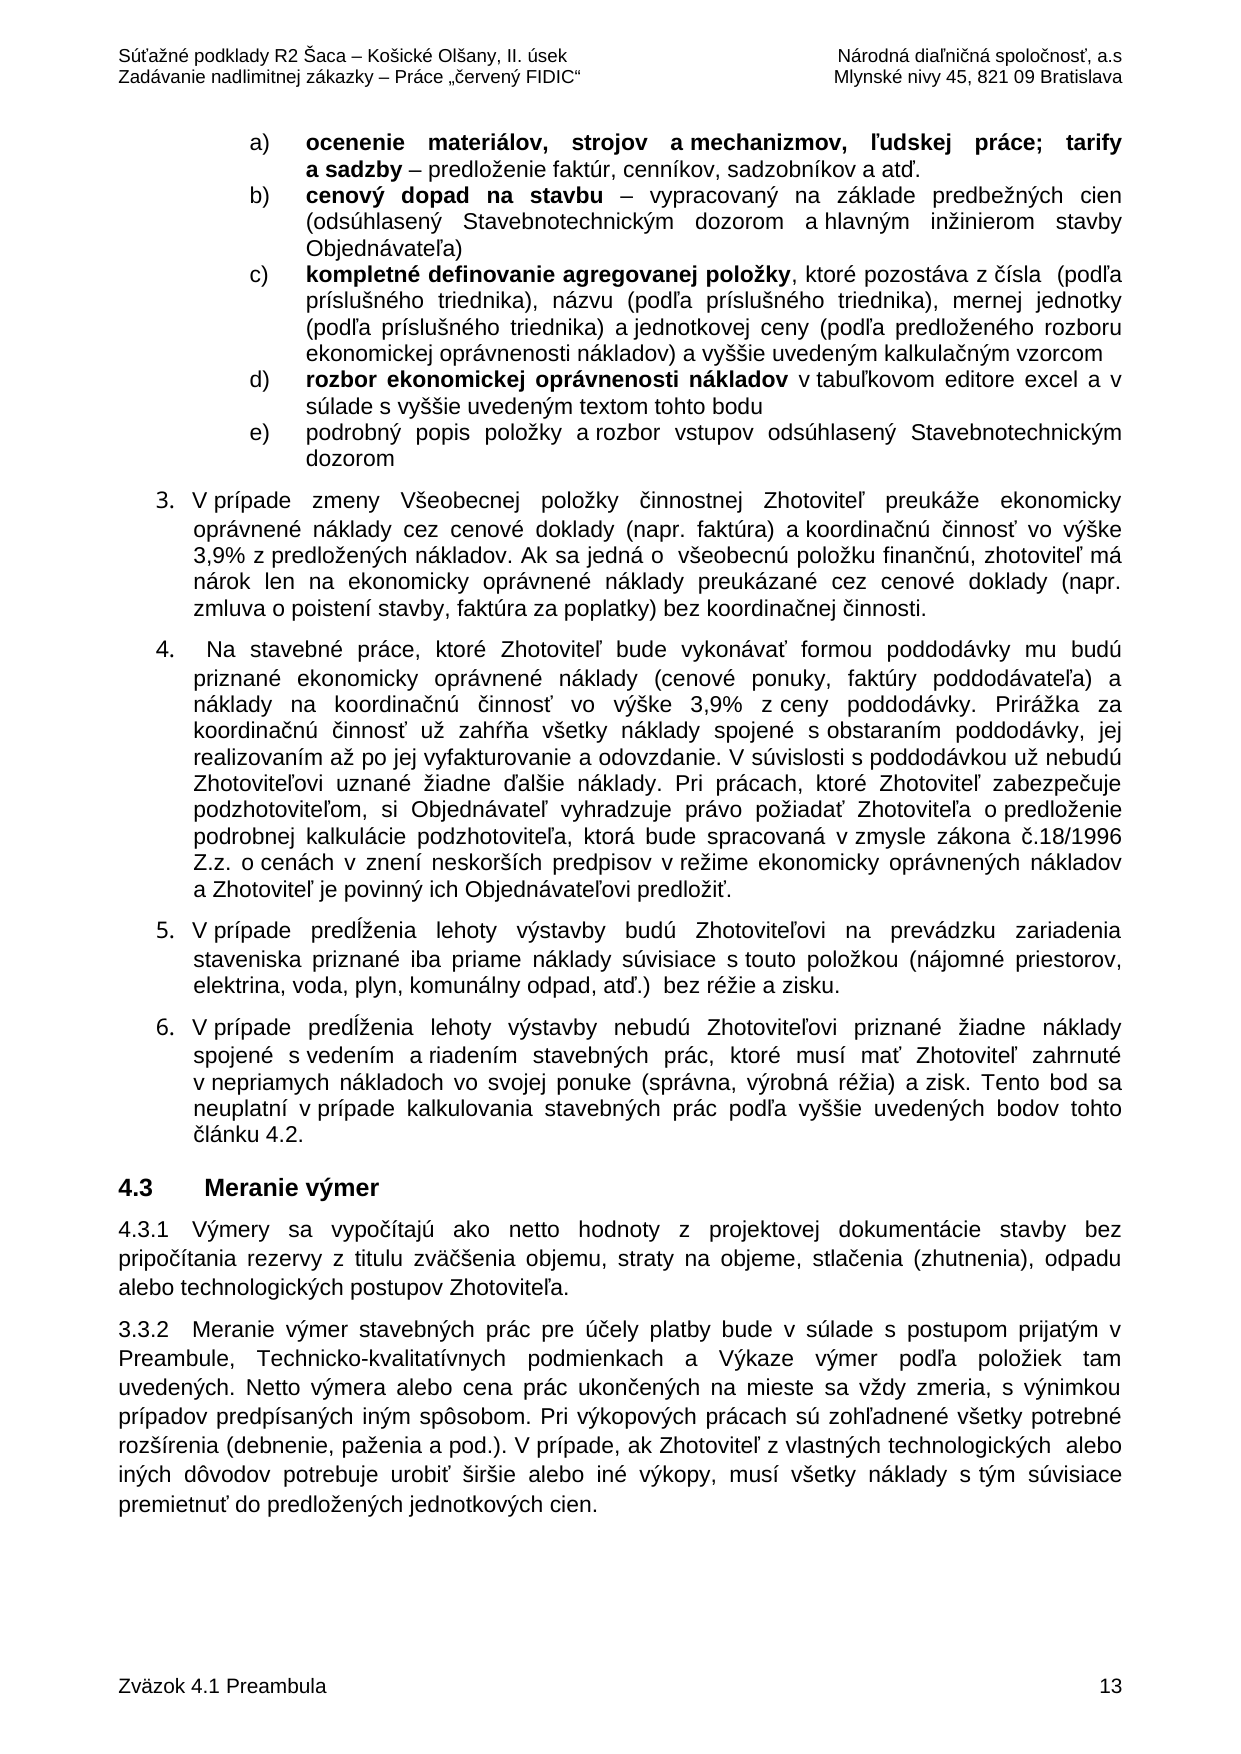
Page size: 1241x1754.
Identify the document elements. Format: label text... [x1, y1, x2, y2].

text 3.3.2 Meranie výmer stavebných prác pre účely platby bude v súlade s postupom prijatým v Preambule, Technicko-kvalitatívnych podmienkach a Výkaze výmer podľa položiek tam uvedených. Netto výmera alebo cena prác ukončených na mieste sa vždy zmeria, s výnimkou prípadov predpísaných iným spôsobom. Pri výkopových prácach sú zohľadnené všetky potrebné rozšírenia (debnenie, paženia a pod.). V prípade, ak Zhotoviteľ z vlastných technologických alebo iných dôvodov potrebuje urobiť širšie alebo iné výkopy, musí všetky náklady s tým súvisiace premietnuť do predložených jednotkových cien. [118, 1314, 1122, 1518]
text b) cenový dopad na stavbu – vypracovaný na základe predbežných cien (odsúhlasený Stavebnotechnickým dozorom a hlavným inžinierom stavby Objednávateľa) [249, 182, 1122, 261]
subtitle 4.3 Meranie výmer [118, 1172, 1122, 1201]
text e) podrobný popis položky a rozbor vstupov odsúhlasený Stavebnotechnickým dozorom [249, 419, 1122, 472]
text a) ocenenie materiálov, strojov a mechanizmov, ľudskej práce; tarify a sadzby – predloženie faktúr, cenníkov, sadzobníkov a atď. [249, 129, 1122, 182]
list Na stavebné práce, ktoré Zhotoviteľ bude vykonávať formou poddodávky mu budú priznané ekonomicky oprávnené náklady (cenové ponuky, faktúry poddodávateľa) a náklady na koordinačnú činnosť vo výške 3,9% z ceny poddodávky. Prirážka za koordinačnú činnosť už zahŕňa všetky náklady spojené s obstaraním poddodávky, jej realizovaním až po jej vyfakturovanie a odovzdanie. V súvislosti s poddodávkou už nebudú Zhotoviteľovi uznané žiadne ďalšie náklady. Pri prácach, ktoré Zhotoviteľ zabezpečuje podzhotoviteľom, si Objednávateľ vyhradzuje právo požiadať Zhotoviteľa o predloženie podrobnej kalkulácie podzhotoviteľa, ktorá bude spracovaná v zmysle zákona č.18/1996 Z.z. o cenách v znení neskorších predpisov v režime ekonomicky oprávnených nákladov a Zhotoviteľ je povinný ich Objednávateľovi predložiť. [156, 633, 1122, 902]
text c) kompletné definovanie agregovanej položky, ktoré pozostáva z čísla (podľa príslušného triednika), názvu (podľa príslušného triednika), mernej jednotky (podľa príslušného triednika) a jednotkovej ceny (podľa predloženého rozboru ekonomickej oprávnenosti nákladov) a vyššie uvedeným kalkulačným vzorcom [249, 261, 1122, 366]
text 4.3.1 Výmery sa vypočítajú ako netto hodnoty z projektovej dokumentácie stavby bez pripočítania rezervy z titulu zväčšenia objemu, straty na objeme, stlačenia (zhutnenia), odpadu alebo technologických postupov Zhotoviteľa. [118, 1214, 1122, 1301]
list V prípade predĺženia lehoty výstavby nebudú Zhotoviteľovi priznané žiadne náklady spojené s vedením a riadením stavebných prác, ktoré musí mať Zhotoviteľ zahrnuté v nepriamych nákladoch vo svojej ponuke (správna, výrobná réžia) a zisk. Tento bod sa neuplatní v prípade kalkulovania stavebných prác podľa vyššie uvedených bodov tohto článku 4.2. [156, 1011, 1122, 1147]
list V prípade predĺženia lehoty výstavby budú Zhotoviteľovi na prevádzku zariadenia staveniska priznané iba priame náklady súvisiace s touto položkou (nájomné priestorov, elektrina, voda, plyn, komunálny odpad, atď.) bez réžie a zisku. [156, 914, 1122, 998]
text d) rozbor ekonomickej oprávnenosti nákladov v tabuľkovom editore excel a v súlade s vyššie uvedeným textom tohto bodu [249, 366, 1122, 419]
list V prípade zmeny Všeobecnej položky činnostnej Zhotoviteľ preukáže ekonomicky oprávnené náklady cez cenové doklady (napr. faktúra) a koordinačnú činnosť vo výške 3,9% z predložených nákladov. Ak sa jedná o všeobecnú položku finančnú, zhotoviteľ má nárok len na ekonomicky oprávnené náklady preukázané cez cenové doklady (napr. zmluva o poistení stavby, faktúra za poplatky) bez koordinačnej činnosti. [156, 484, 1122, 621]
